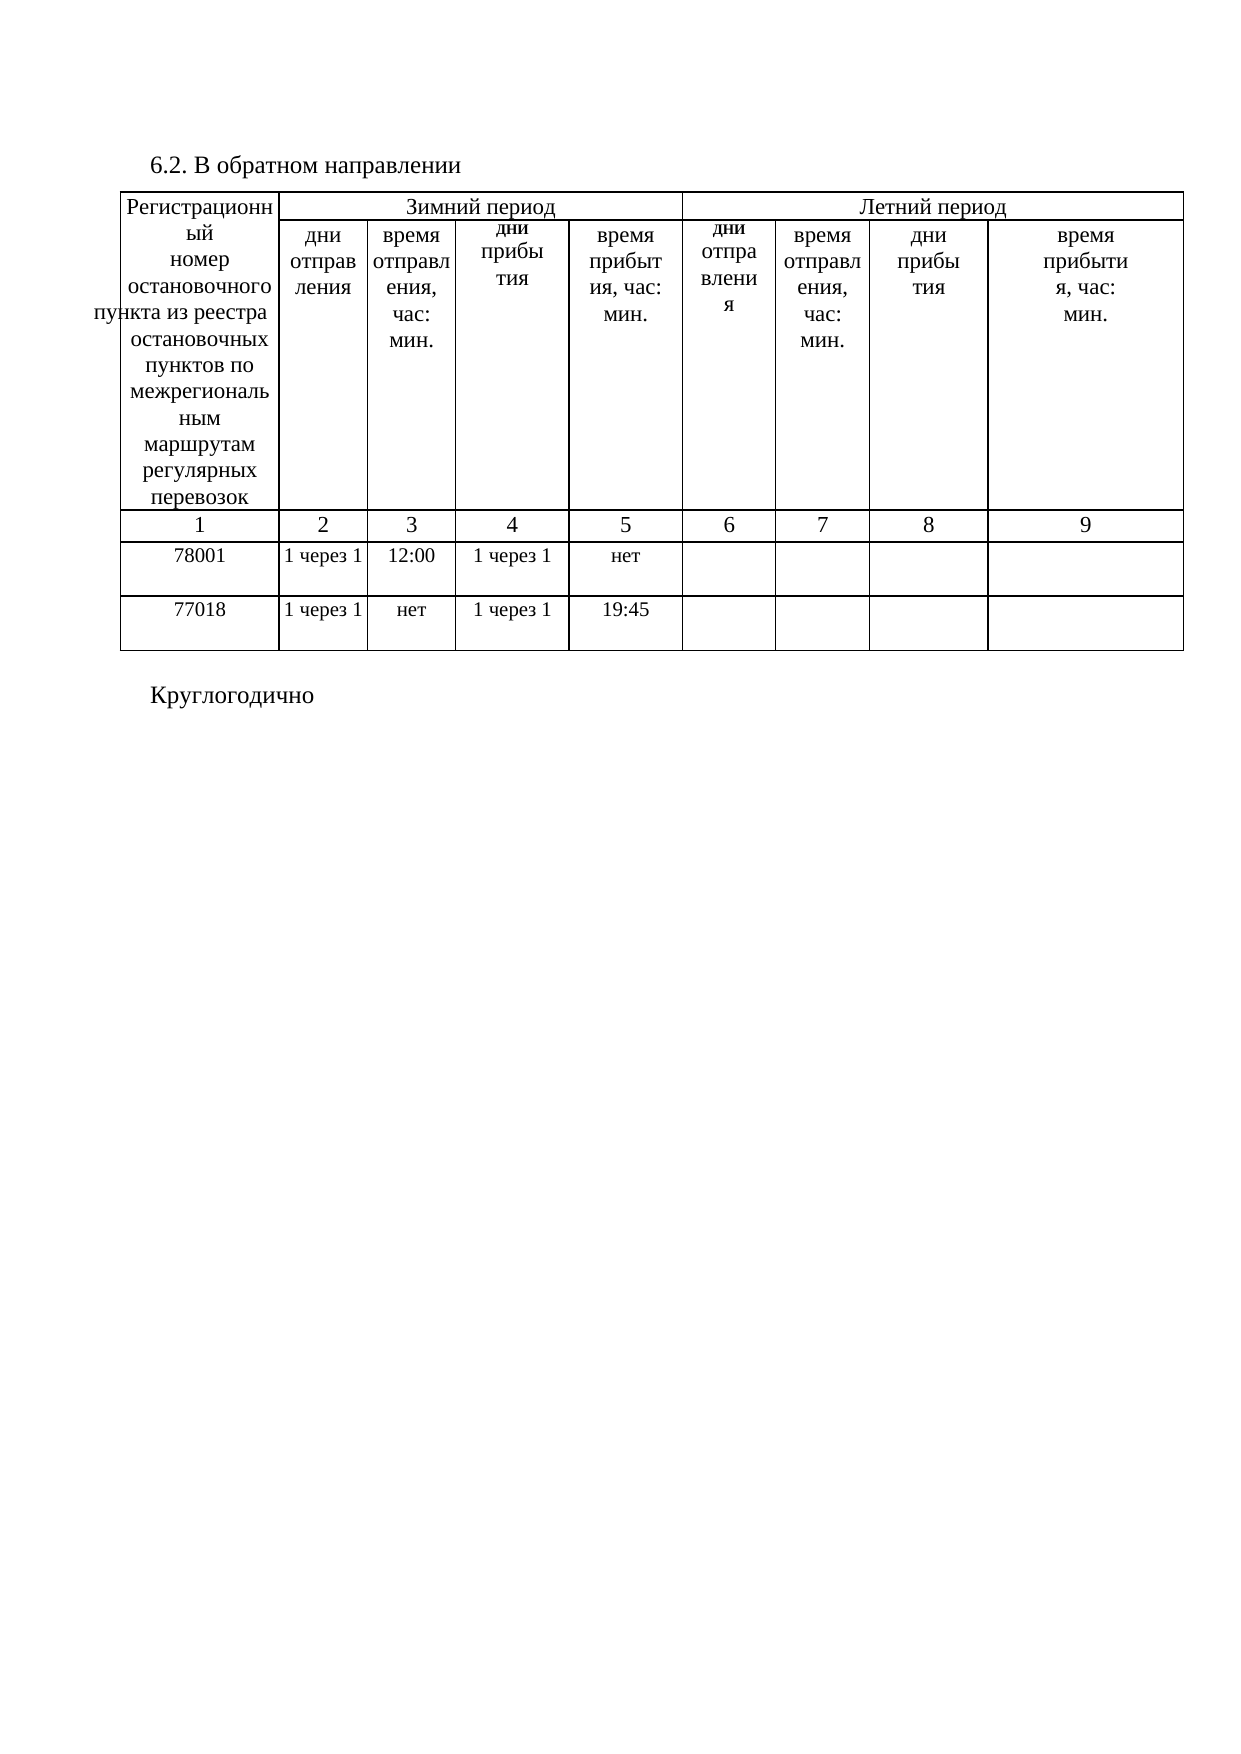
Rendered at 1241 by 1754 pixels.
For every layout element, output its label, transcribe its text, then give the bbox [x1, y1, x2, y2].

text Круглогодично [150, 680, 1090, 709]
table_cell 1 через 1 [280, 597, 367, 650]
table_cell дни отправ ления [280, 221, 367, 509]
text 6.2. В обратном направлении [150, 150, 1090, 179]
table_cell нет [368, 597, 455, 650]
table_cell [989, 543, 1183, 595]
table_cell 12:00 [368, 543, 455, 595]
table_header Зимний период [280, 193, 682, 219]
table_cell 1 [121, 511, 278, 541]
table_cell 77018 [121, 597, 278, 650]
table_cell 1 через 1 [280, 543, 367, 595]
table_cell 1 через 1 [456, 543, 568, 595]
table_cell время отправл ения, час: мин. [368, 221, 455, 509]
table_cell 7 [776, 511, 869, 541]
table_cell [776, 597, 869, 650]
table_cell нет [570, 543, 682, 595]
table_cell 1 через 1 [456, 597, 568, 650]
table_cell ДНИ прибы тия [456, 221, 568, 509]
table_cell время отправл ения, час: мин. [776, 221, 869, 509]
table_cell 19:45 [570, 597, 682, 650]
table_cell 6 [683, 511, 775, 541]
table_cell 9 [989, 511, 1183, 541]
table_cell время прибыт ия, час: мин. [570, 221, 682, 509]
table_cell 78001 [121, 543, 278, 595]
table_cell 5 [570, 511, 682, 541]
table_cell 8 [870, 511, 987, 541]
table_cell 3 [368, 511, 455, 541]
table_cell [776, 543, 869, 595]
table_cell [870, 597, 987, 650]
table_cell ДНИ отпра влени я [683, 221, 775, 509]
table_cell [683, 597, 775, 650]
table_cell [870, 543, 987, 595]
table_cell [683, 543, 775, 595]
table_cell 2 [280, 511, 367, 541]
table_cell 4 [456, 511, 568, 541]
table_header Летний период [683, 193, 1183, 219]
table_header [121, 193, 278, 509]
table_cell дни прибы тия [870, 221, 987, 509]
table_cell время прибыти я, час: мин. [989, 221, 1183, 509]
table_cell [989, 597, 1183, 650]
